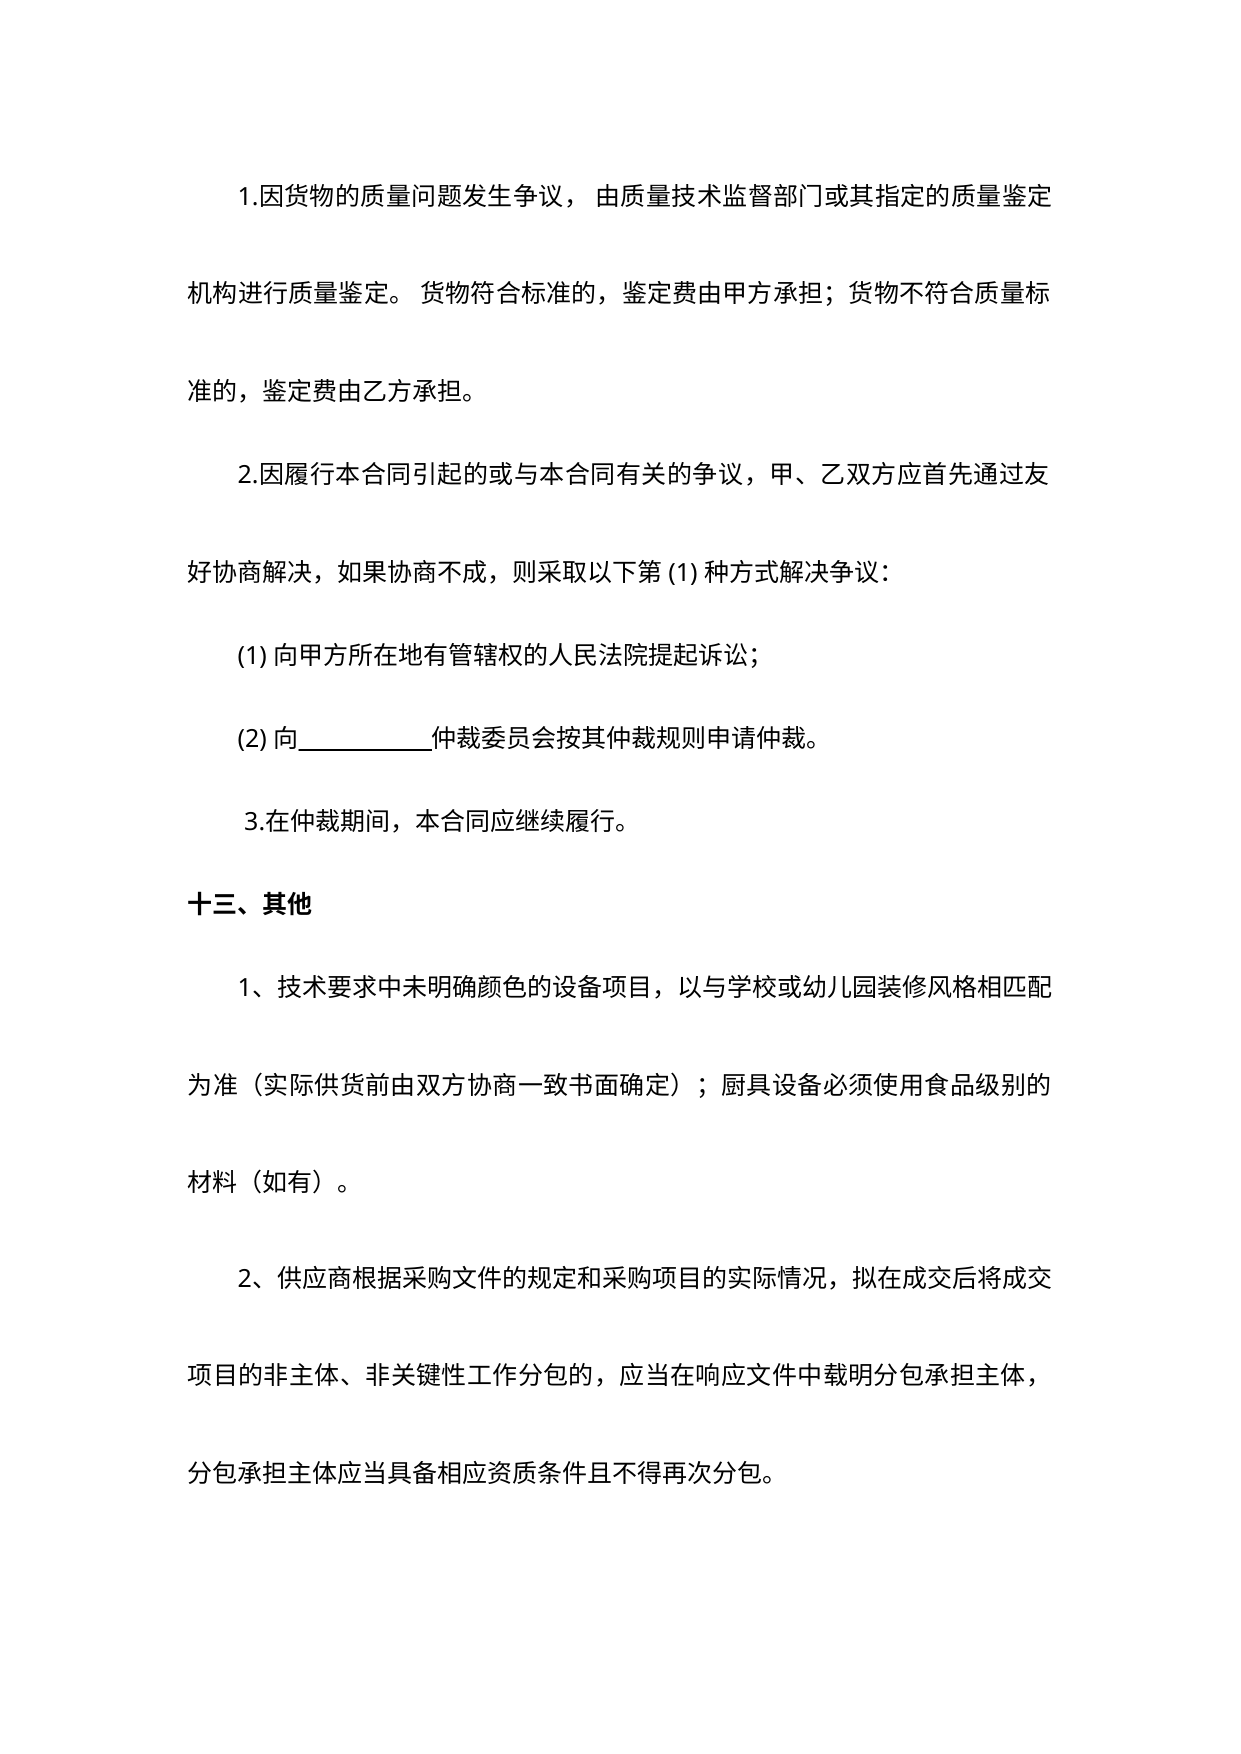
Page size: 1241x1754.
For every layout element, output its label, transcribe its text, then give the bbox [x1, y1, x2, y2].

text 1.因货物的质量问题发生争议， 由质量技术监督部门或其指定的质量鉴定机构进行质量鉴定。 货物符合标准的，鉴定费由甲方承担；货物不符合质量标准的，鉴定费由乙方承担。 [187, 162, 1053, 422]
text 1、技术要求中未明确颜色的设备项目，以与学校或幼儿园装修风格相匹配为准（实际供货前由双方协商一致书面确定）；厨具设备必须使用食品级别的材料（如有）。 [187, 953, 1053, 1213]
text (1) 向甲方所在地有管辖权的人民法院提起诉讼； [187, 621, 1053, 686]
text 2.因履行本合同引起的或与本合同有关的争议，甲、乙双方应首先通过友好协商解决，如果协商不成，则采取以下第 (1) 种方式解决争议： [187, 440, 1053, 603]
text 十三、其他 [187, 870, 1053, 935]
text (2) 向____________仲裁委员会按其仲裁规则申请仲裁。 [187, 704, 1053, 769]
text 3.在仲裁期间，本合同应继续履行。 [187, 787, 1053, 852]
text 2、供应商根据采购文件的规定和采购项目的实际情况，拟在成交后将成交项目的非主体、非关键性工作分包的，应当在响应文件中载明分包承担主体，分包承担主体应当具备相应资质条件且不得再次分包。 [187, 1244, 1053, 1504]
